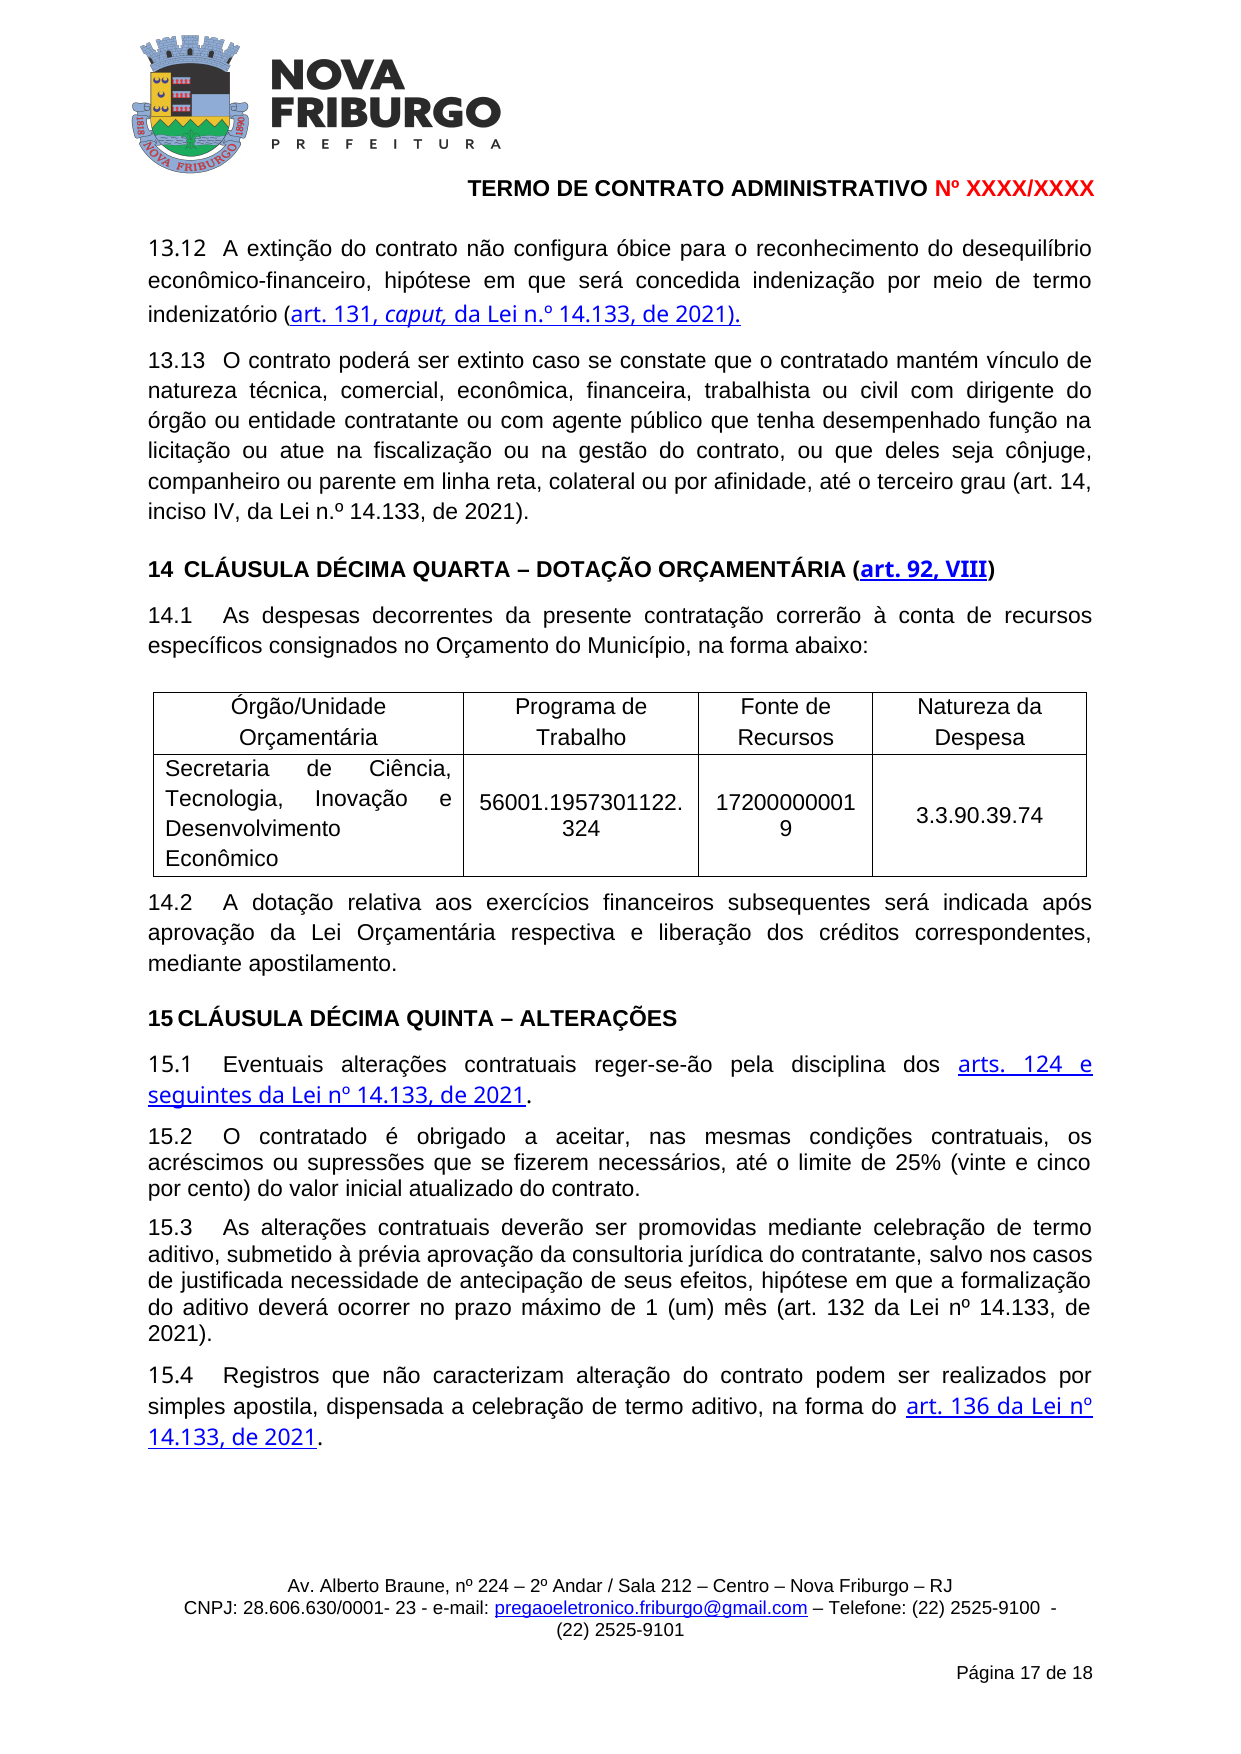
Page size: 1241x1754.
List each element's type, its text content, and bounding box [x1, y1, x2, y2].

list CLÁUSULA DÉCIMA QUINTA – ALTERAÇÕES [148, 1005, 1092, 1031]
list CLÁUSULA DÉCIMA QUARTA – DOTAÇÃO ORÇAMENTÁRIA (art. 92, VIII) [148, 553, 1092, 584]
list O contratado é obrigado a aceitar, nas mesmas condições contratuais, os acréscimos ou supressões que se fizerem necessários, até o limite de 25% (vinte e cinco por cento) do valor inicial atualizado do contrato. [148, 1123, 1092, 1202]
list A dotação relativa aos exercícios financeiros subsequentes será indicada após aprovação da Lei Orçamentária respectiva e liberação dos créditos correspondentes, mediante apostilamento. [148, 889, 1092, 976]
list O contrato poderá ser extinto caso se constate que o contratado mantém vínculo de natureza técnica, comercial, econômica, financeira, trabalhista ou civil com dirigente do órgão ou entidade contratante ou com agente público que tenha desempenhado função na licitação ou atue na fiscalização ou na gestão do contrato, ou que deles seja cônjuge, companheiro ou parente em linha reta, colateral ou por afinidade, até o terceiro grau (art. 14, inciso IV, da Lei n.º 14.133, de 2021). [148, 347, 1092, 524]
table_cell 172000000019 [699, 755, 872, 876]
table_header Programa de Trabalho [464, 693, 698, 754]
list A extinção do contrato não configura óbice para o reconhecimento do desequilíbrio econômico-financeiro, hipótese em que será concedida indenização por meio de termo indenizatório (art. 131, caput, da Lei n.º 14.133, de 2021). [148, 232, 1092, 329]
table_cell 56001.1957301122.324 [464, 755, 698, 876]
table_cell Secretaria de Ciência, Tecnologia, Inovação e Desenvolvimento Econômico [154, 755, 463, 876]
list Registros que não caracterizam alteração do contrato podem ser realizados por simples apostila, dispensada a celebração de termo aditivo, na forma do art. 136 da Lei nº 14.133, de 2021. [148, 1359, 1092, 1452]
table_header Órgão/Unidade Orçamentária [154, 693, 463, 754]
picture [118, 29, 515, 175]
table_header Natureza da Despesa [873, 693, 1086, 754]
table_cell 3.3.90.39.74 [873, 755, 1086, 876]
list As despesas decorrentes da presente contratação correrão à conta de recursos específicos consignados no Orçamento do Município, na forma abaixo: [148, 602, 1092, 658]
table_header Fonte de Recursos [699, 693, 872, 754]
list Eventuais alterações contratuais reger-se-ão pela disciplina dos arts. 124 e seguintes da Lei nº 14.133, de 2021. [148, 1048, 1092, 1110]
list As alterações contratuais deverão ser promovidas mediante celebração de termo aditivo, submetido à prévia aprovação da consultoria jurídica do contratante, salvo nos casos de justificada necessidade de antecipação de seus efeitos, hipótese em que a formalização do aditivo deverá ocorrer no prazo máximo de 1 (um) mês (art. 132 da Lei nº 14.133, de 2021). [148, 1214, 1092, 1346]
